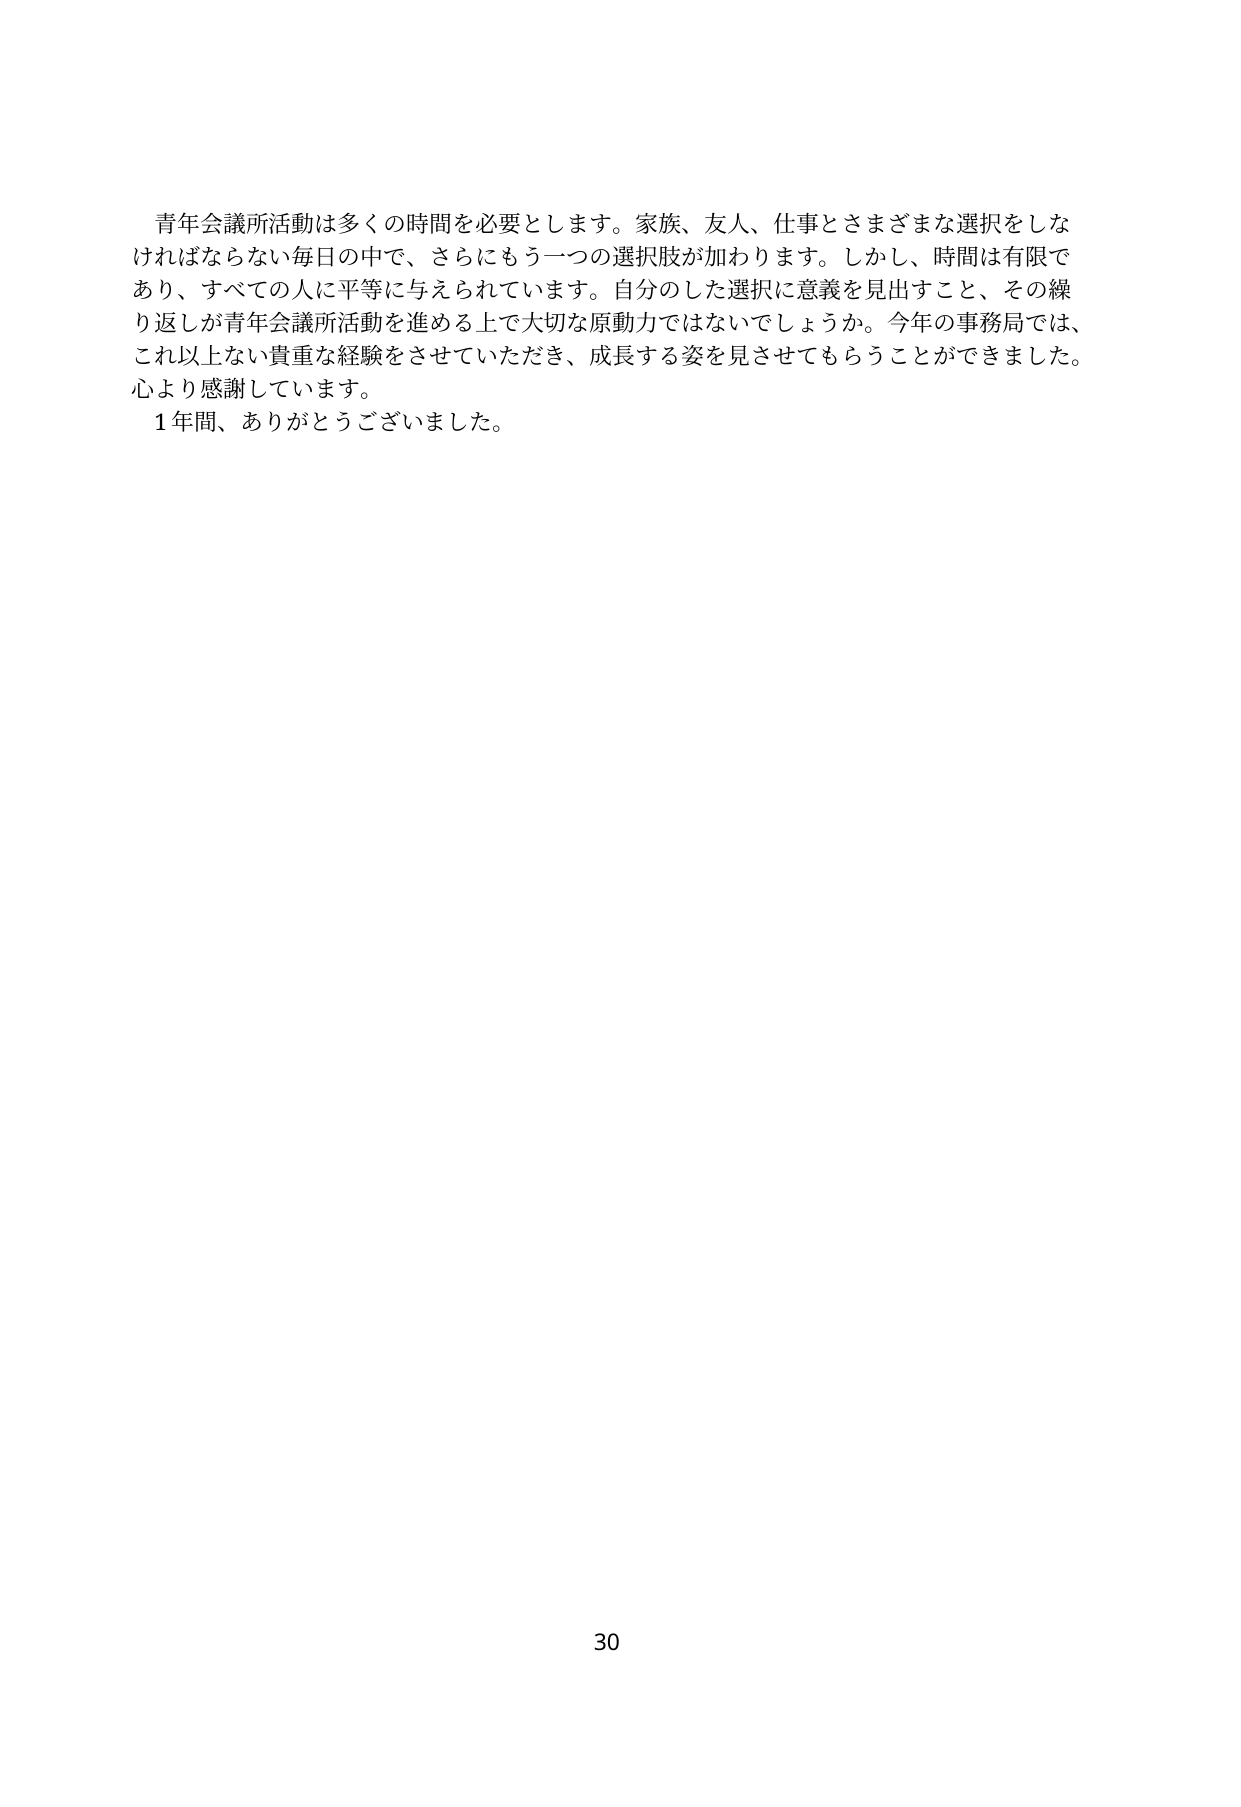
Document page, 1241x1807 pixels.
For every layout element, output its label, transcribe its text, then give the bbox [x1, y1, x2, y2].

text 青年会議所活動は多くの時間を必要とします。家族、友人、仕事とさまざまな選択をしなければならない毎日の中で、さらにもう一つの選択肢が加わります。しかし、時間は有限であり、すべての人に平等に与えられています。自分のした選択に意義を見出すこと、その繰り返しが青年会議所活動を進める上で大切な原動力ではないでしょうか。今年の事務局では、これ以上ない貴重な経験をさせていただき、成長する姿を見させてもらうことができました。心より感謝しています。 [131, 206, 1082, 404]
text 1年間、ありがとうございました。 [131, 404, 1082, 437]
